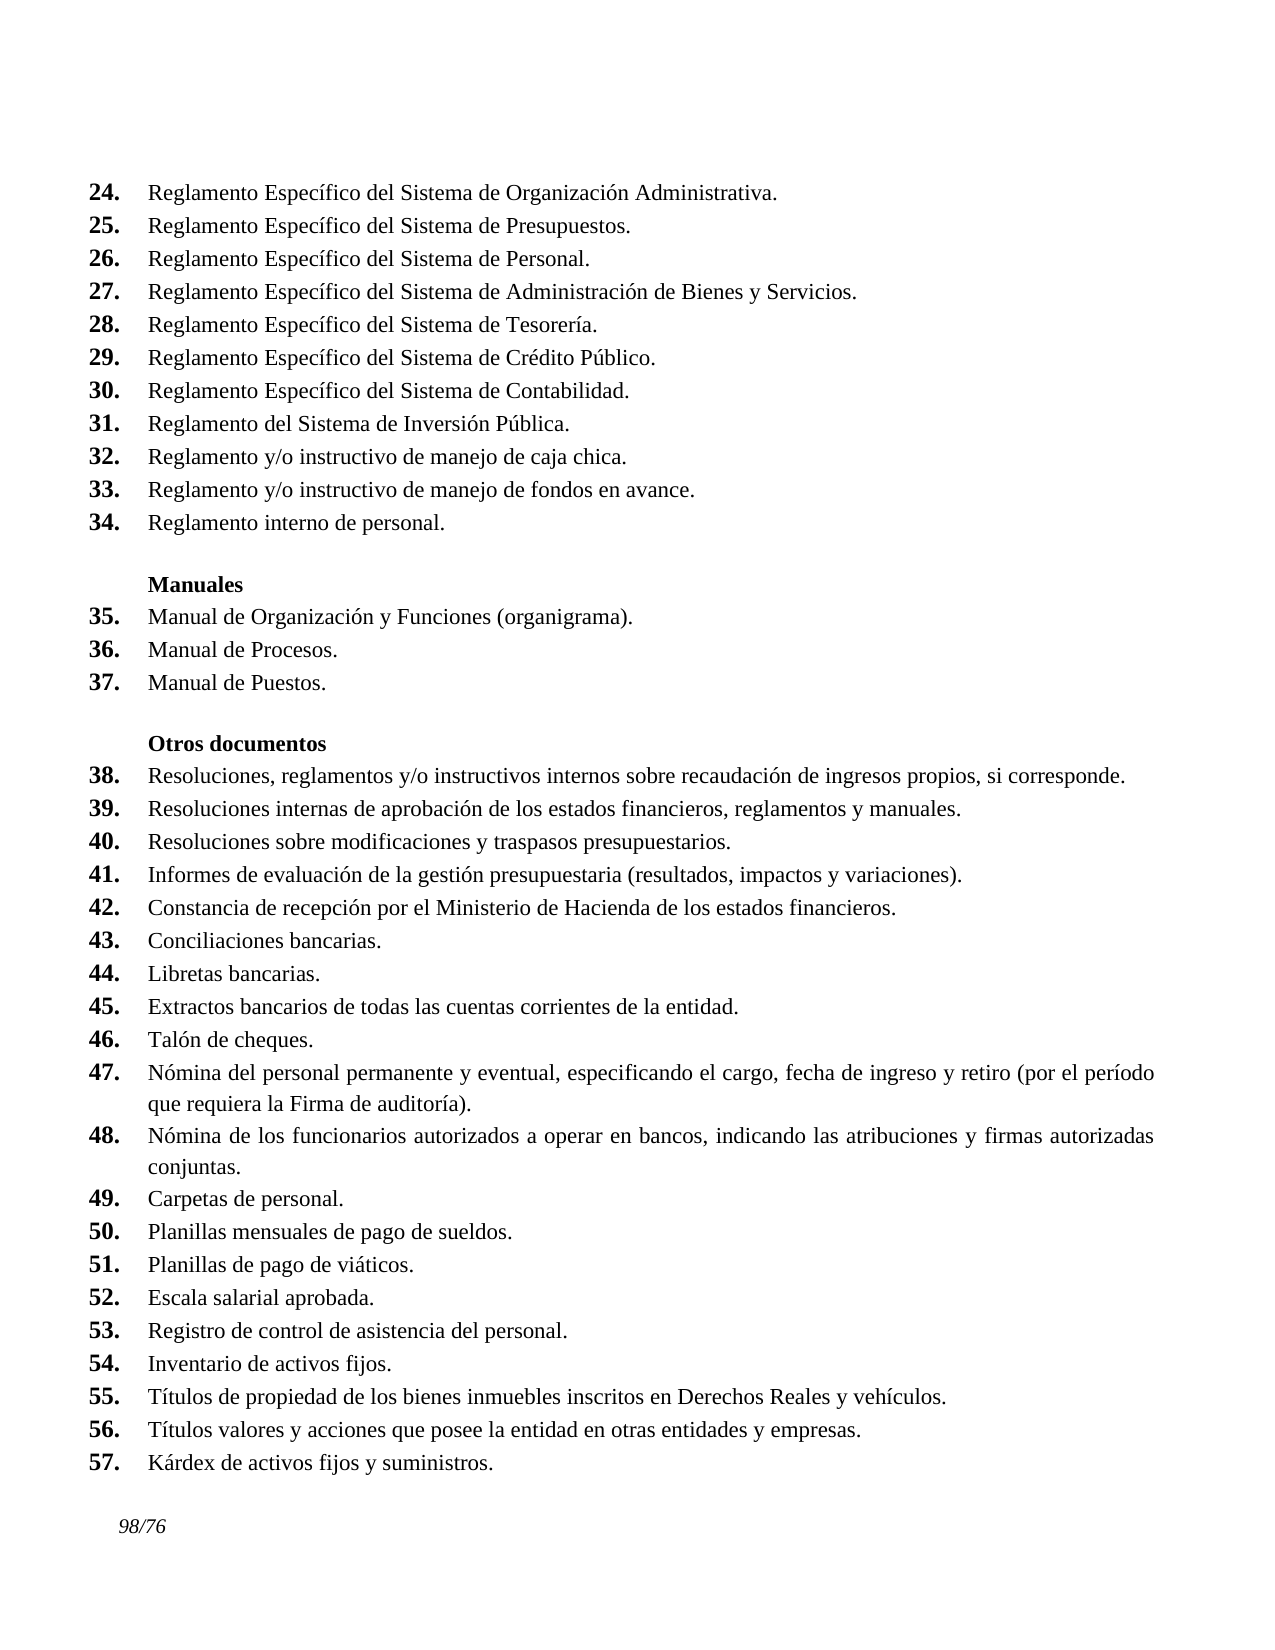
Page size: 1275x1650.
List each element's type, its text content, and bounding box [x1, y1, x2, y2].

list Reglamento Específico del Sistema de Contabilidad. [89, 375, 1157, 404]
list Reglamento y/o instructivo de manejo de fondos en avance. [89, 474, 1157, 503]
list Constancia de recepción por el Ministerio de Hacienda de los estados financieros. [89, 892, 1157, 921]
list Kárdex de activos fijos y suministros. [89, 1447, 1157, 1476]
list Reglamento Específico del Sistema de Presupuestos. [89, 210, 1157, 239]
list Escala salarial aprobada. [89, 1282, 1157, 1311]
list Reglamento y/o instructivo de manejo de caja chica. [89, 441, 1157, 470]
text Manuales [148, 571, 1157, 597]
list Talón de cheques. [89, 1024, 1157, 1053]
list Reglamento Específico del Sistema de Personal. [89, 243, 1157, 272]
list Libretas bancarias. [89, 958, 1157, 987]
list Manual de Organización y Funciones (organigrama). [89, 601, 1157, 629]
list Informes de evaluación de la gestión presupuestaria (resultados, impactos y variaciones). [89, 859, 1157, 888]
list Manual de Procesos. [89, 634, 1157, 663]
list Reglamento del Sistema de Inversión Pública. [89, 408, 1157, 437]
list Inventario de activos fijos. [89, 1348, 1157, 1377]
list Reglamento Específico del Sistema de Administración de Bienes y Servicios. [89, 276, 1157, 305]
list Reglamento interno de personal. [89, 507, 1157, 536]
list Registro de control de asistencia del personal. [89, 1315, 1157, 1344]
list Extractos bancarios de todas las cuentas corrientes de la entidad. [89, 991, 1157, 1020]
list Títulos valores y acciones que posee la entidad en otras entidades y empresas. [89, 1414, 1157, 1443]
text Otros documentos [148, 730, 1157, 756]
list Planillas de pago de viáticos. [89, 1249, 1157, 1278]
list Manual de Puestos. [89, 667, 1157, 696]
list Planillas mensuales de pago de sueldos. [89, 1216, 1157, 1245]
list Carpetas de personal. [89, 1183, 1157, 1212]
list Reglamento Específico del Sistema de Crédito Público. [89, 342, 1157, 371]
list Nómina de los funcionarios autorizados a operar en bancos, indicando las atribuciones y firmas autorizadas conjuntas. [89, 1120, 1157, 1179]
list Títulos de propiedad de los bienes inmuebles inscritos en Derechos Reales y vehículos. [89, 1381, 1157, 1410]
list Resoluciones, reglamentos y/o instructivos internos sobre recaudación de ingresos propios, si corresponde. [89, 760, 1157, 789]
list Conciliaciones bancarias. [89, 925, 1157, 954]
list Reglamento Específico del Sistema de Tesorería. [89, 309, 1157, 338]
list Reglamento Específico del Sistema de Organización Administrativa. [89, 177, 1157, 206]
list Nómina del personal permanente y eventual, especificando el cargo, fecha de ingreso y retiro (por el período que requiera de auditoría). [89, 1057, 1157, 1116]
list Resoluciones sobre modificaciones y traspasos presupuestarios. [89, 826, 1157, 855]
list Resoluciones internas de aprobación de los estados financieros, reglamentos y manuales. [89, 793, 1157, 822]
